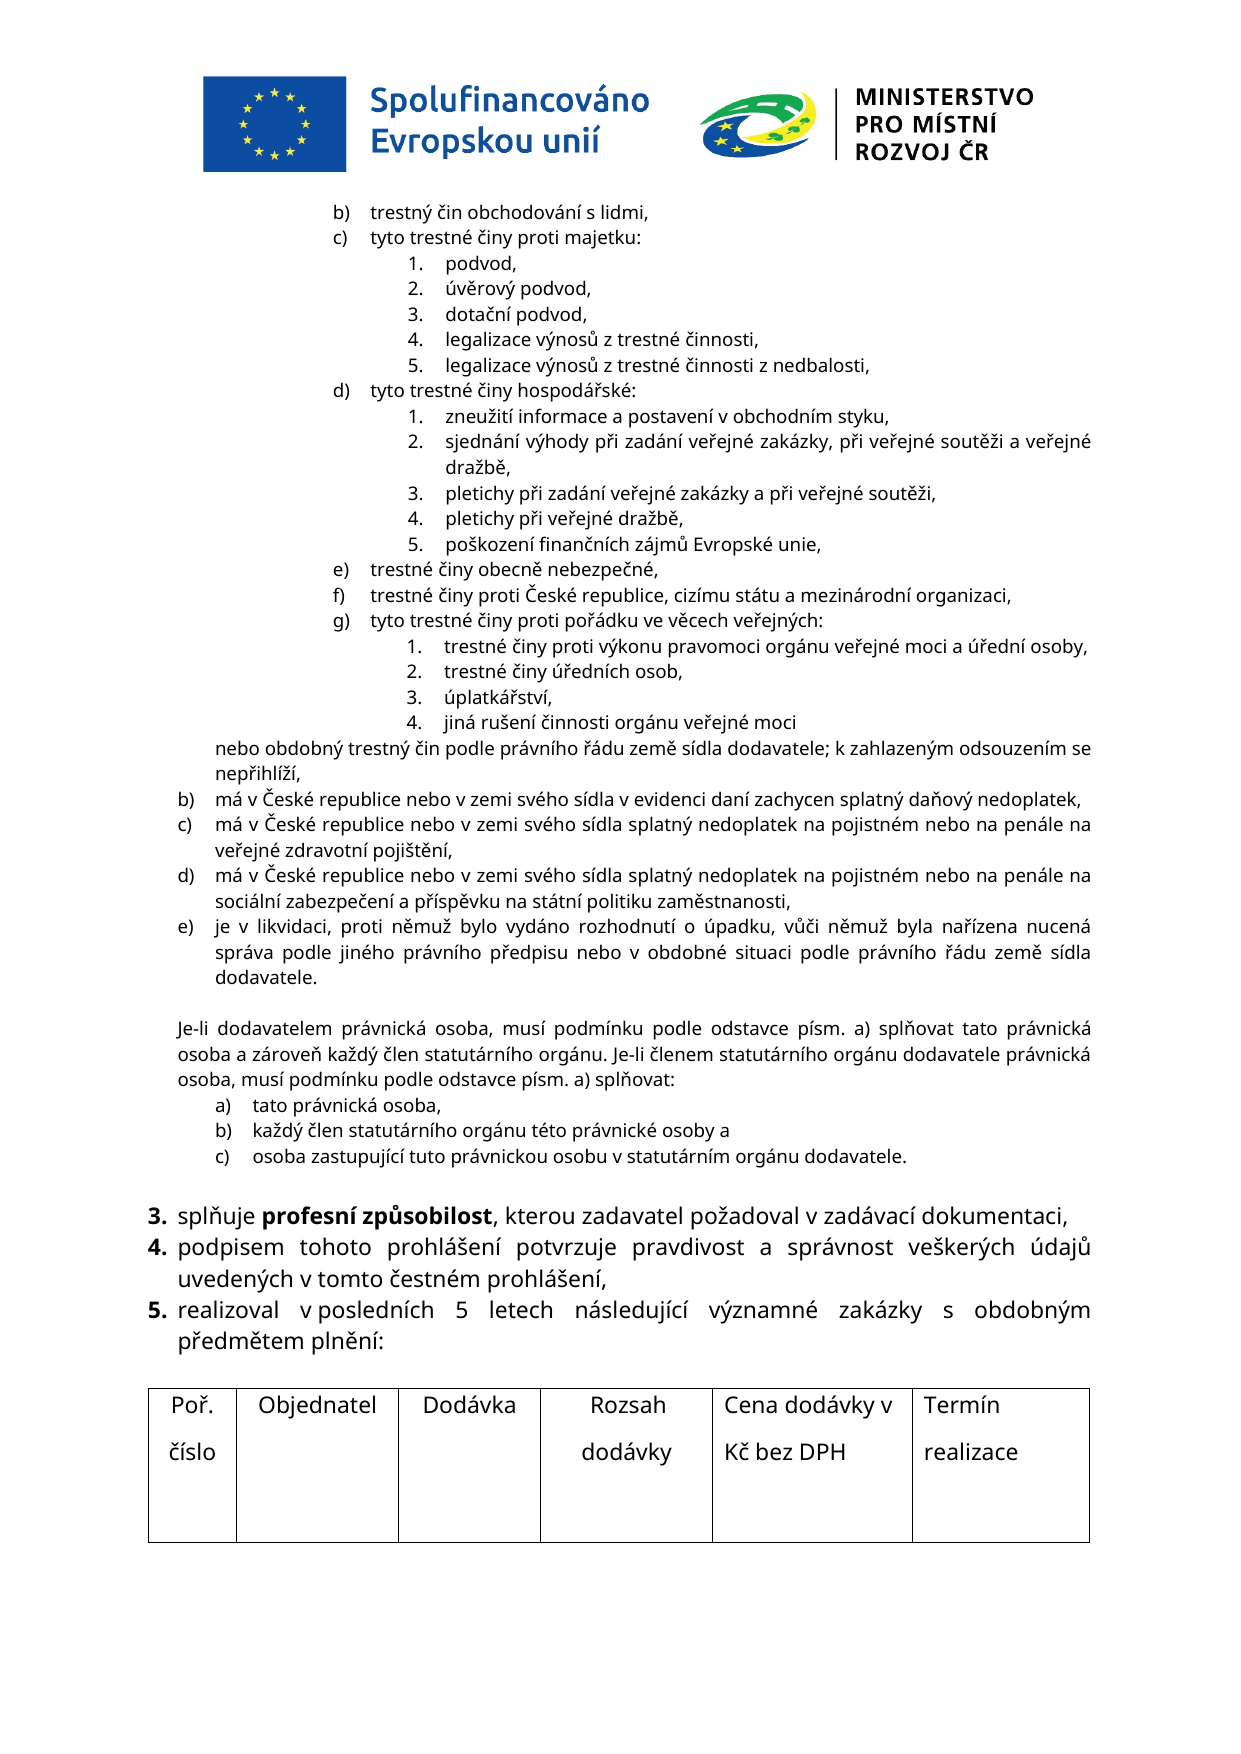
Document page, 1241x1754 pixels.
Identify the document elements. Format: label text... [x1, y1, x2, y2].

table_header Poř. číslo [149, 1389, 236, 1542]
text Je-li dodavatelem právnická osoba, musí podmínku podle odstavce písm. a) splňovat tato právnická osoba a zároveň každý člen statutárního orgánu. Je-li členem statutárního orgánu dodavatele právnická osoba, musí podmínku podle odstavce písm. a) splňovat: [177, 1016, 1093, 1092]
list osoba zastupující tuto právnickou osobu v statutárním orgánu dodavatele. [215, 1143, 1093, 1169]
list má v České republice nebo v zemi svého sídla splatný nedoplatek na pojistném nebo na penále na veřejné zdravotní pojištění, [177, 812, 1093, 863]
table_header Objednatel [237, 1389, 398, 1542]
list podpisem tohoto prohlášení potvrzuje pravdivost a správnost veškerých údajů uvedených v tomto čestném prohlášení, [148, 1231, 1093, 1294]
list legalizace výnosů z trestné činnosti, [408, 327, 1093, 352]
list podvod, [408, 250, 1093, 276]
picture [200, 73, 1040, 175]
list tyto trestné činy proti pořádku ve věcech veřejných: [333, 607, 1093, 633]
list úplatkářství, [406, 684, 1093, 709]
list trestný čin obchodování s lidmi, [333, 199, 1093, 224]
list nebo obdobný trestný čin podle právního řádu země sídla dodavatele; k zahlazeným odsouzením se nepřihlíží, [215, 735, 1093, 786]
list má v České republice nebo v zemi svého sídla v evidenci daní zachycen splatný daňový nedoplatek, [177, 786, 1093, 812]
list tato právnická osoba, [215, 1092, 1093, 1118]
list úvěrový podvod, [408, 276, 1093, 301]
table_header Dodávka [399, 1389, 540, 1542]
list je v likvidaci, proti němuž bylo vydáno rozhodnutí o úpadku, vůči němuž byla nařízena nucená správa podle jiného právního předpisu nebo v obdobné situaci podle právního řádu země sídla dodavatele. [177, 914, 1093, 990]
table_header Cena dodávky v Kč bez DPH [713, 1389, 912, 1542]
list trestné činy proti výkonu pravomoci orgánu veřejné moci a úřední osoby, [406, 633, 1093, 658]
list trestné činy obecně nebezpečné, [333, 556, 1093, 582]
list dotační podvod, [408, 301, 1093, 327]
table_header Termín realizace od - do [913, 1389, 1089, 1542]
list zneužití informace a postavení v obchodním styku, [408, 403, 1093, 429]
list trestné činy úředních osob, [406, 658, 1093, 684]
table_header Rozsah dodávky [541, 1389, 712, 1542]
list tyto trestné činy proti majetku: [333, 224, 1093, 250]
list tyto trestné činy hospodářské: [333, 378, 1093, 403]
list sjednání výhody při zadání veřejné zakázky, při veřejné soutěži a veřejné dražbě, [408, 429, 1093, 480]
list trestné činy proti České republice, cizímu státu a mezinárodní organizaci, [333, 582, 1093, 607]
list realizoval v posledních 5 letech následující významné zakázky s obdobným předmětem plnění: [148, 1294, 1093, 1356]
list pletichy při zadání veřejné zakázky a při veřejné soutěži, [408, 480, 1093, 505]
list má v České republice nebo v zemi svého sídla splatný nedoplatek na pojistném nebo na penále na sociální zabezpečení a příspěvku na státní politiku zaměstnanosti, [177, 863, 1093, 914]
list každý člen statutárního orgánu této právnické osoby a [215, 1118, 1093, 1143]
list poškození finančních zájmů Evropské unie, [408, 531, 1093, 556]
list jiná rušení činnosti orgánu veřejné moci [406, 709, 1093, 735]
list splňuje profesní způsobilost, kterou zadavatel požadoval v zadávací dokumentaci, [148, 1200, 1093, 1231]
list pletichy při veřejné dražbě, [408, 505, 1093, 531]
list legalizace výnosů z trestné činnosti z nedbalosti, [408, 352, 1093, 378]
